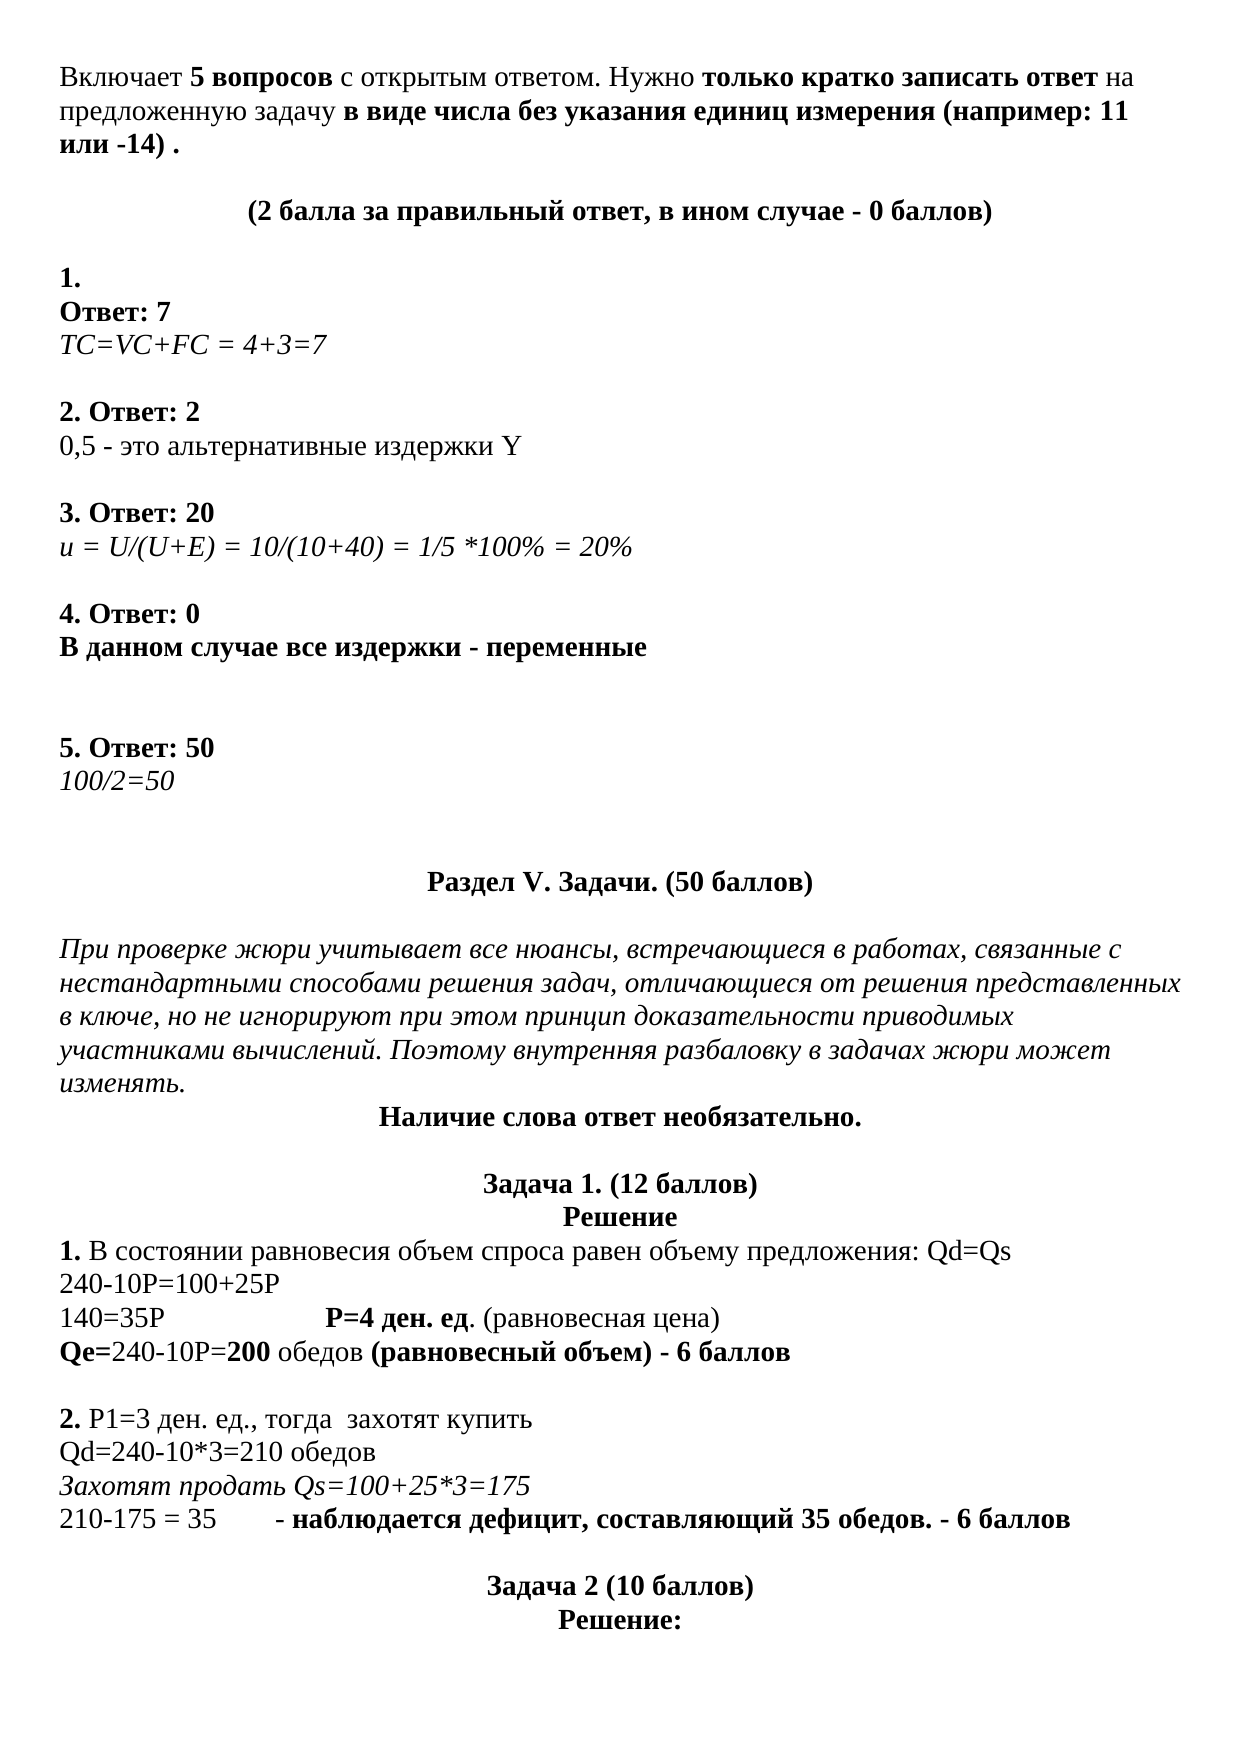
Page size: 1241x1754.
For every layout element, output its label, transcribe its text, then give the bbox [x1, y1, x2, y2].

text Включает 5 вопросов с открытым ответом. Нужно только кратко записать ответ на предложенную задачу в виде числа без указания единиц измерения (например: 11 или -14) . [59, 59, 1181, 160]
text TC=VC+FC = 4+3=7 [59, 327, 1181, 361]
text В данном случае все издержки - переменные [59, 629, 1181, 663]
text 100/2=50 [59, 763, 1181, 797]
text Qd=240-10*3=210 обедов [59, 1434, 1181, 1468]
text 0,5 - это альтернативные издержки Y [59, 428, 1181, 462]
text 2. Ответ: 2 [59, 394, 1181, 428]
text 140=35P P=4 ден. ед. (равновесная цена) [59, 1300, 1181, 1334]
text 3. Ответ: 20 [59, 495, 1181, 529]
text 4. Ответ: 0 [59, 596, 1181, 629]
text 240-10P=100+25P [59, 1267, 1181, 1300]
text 1. В состоянии равновесия объем спроса равен объему предложения: Qd=Qs [59, 1233, 1181, 1267]
text Qe=240-10P=200 обедов (равновесный объем) - 6 баллов [59, 1334, 1181, 1367]
text 2. Р1=3 ден. ед., тогда захотят купить [59, 1401, 1181, 1434]
text 1. [59, 260, 1181, 294]
text Наличие слова ответ необязательно. [59, 1099, 1181, 1132]
text Ответ: 7 [59, 294, 1181, 327]
text Задача 1. (12 баллов) [59, 1166, 1181, 1199]
text 5. Ответ: 50 [59, 730, 1181, 763]
text Захотят продать Qs=100+25*3=175 [59, 1468, 1181, 1501]
text u = U/(U+E) = 10/(10+40) = 1/5 *100% = 20% [59, 529, 1181, 562]
text (2 балла за правильный ответ, в ином случае - 0 баллов) [59, 193, 1181, 227]
text Решение: [59, 1602, 1181, 1636]
text Задача 2 (10 баллов) [59, 1568, 1181, 1602]
text Решение [59, 1199, 1181, 1233]
text 210-175 = 35 - наблюдается дефицит, составляющий 35 обедов. - 6 баллов [59, 1501, 1181, 1535]
text При проверке жюри учитывает все нюансы, встречающиеся в работах, связанные с нестандартными способами решения задач, отличающиеся от решения представленных в ключе, но не игнорируют при этом принцип доказательности приводимых участниками вычислений. Поэтому внутренняя разбаловку в задачах жюри может изменять. [59, 931, 1181, 1099]
text Раздел V. Задачи. (50 баллов) [59, 864, 1181, 898]
